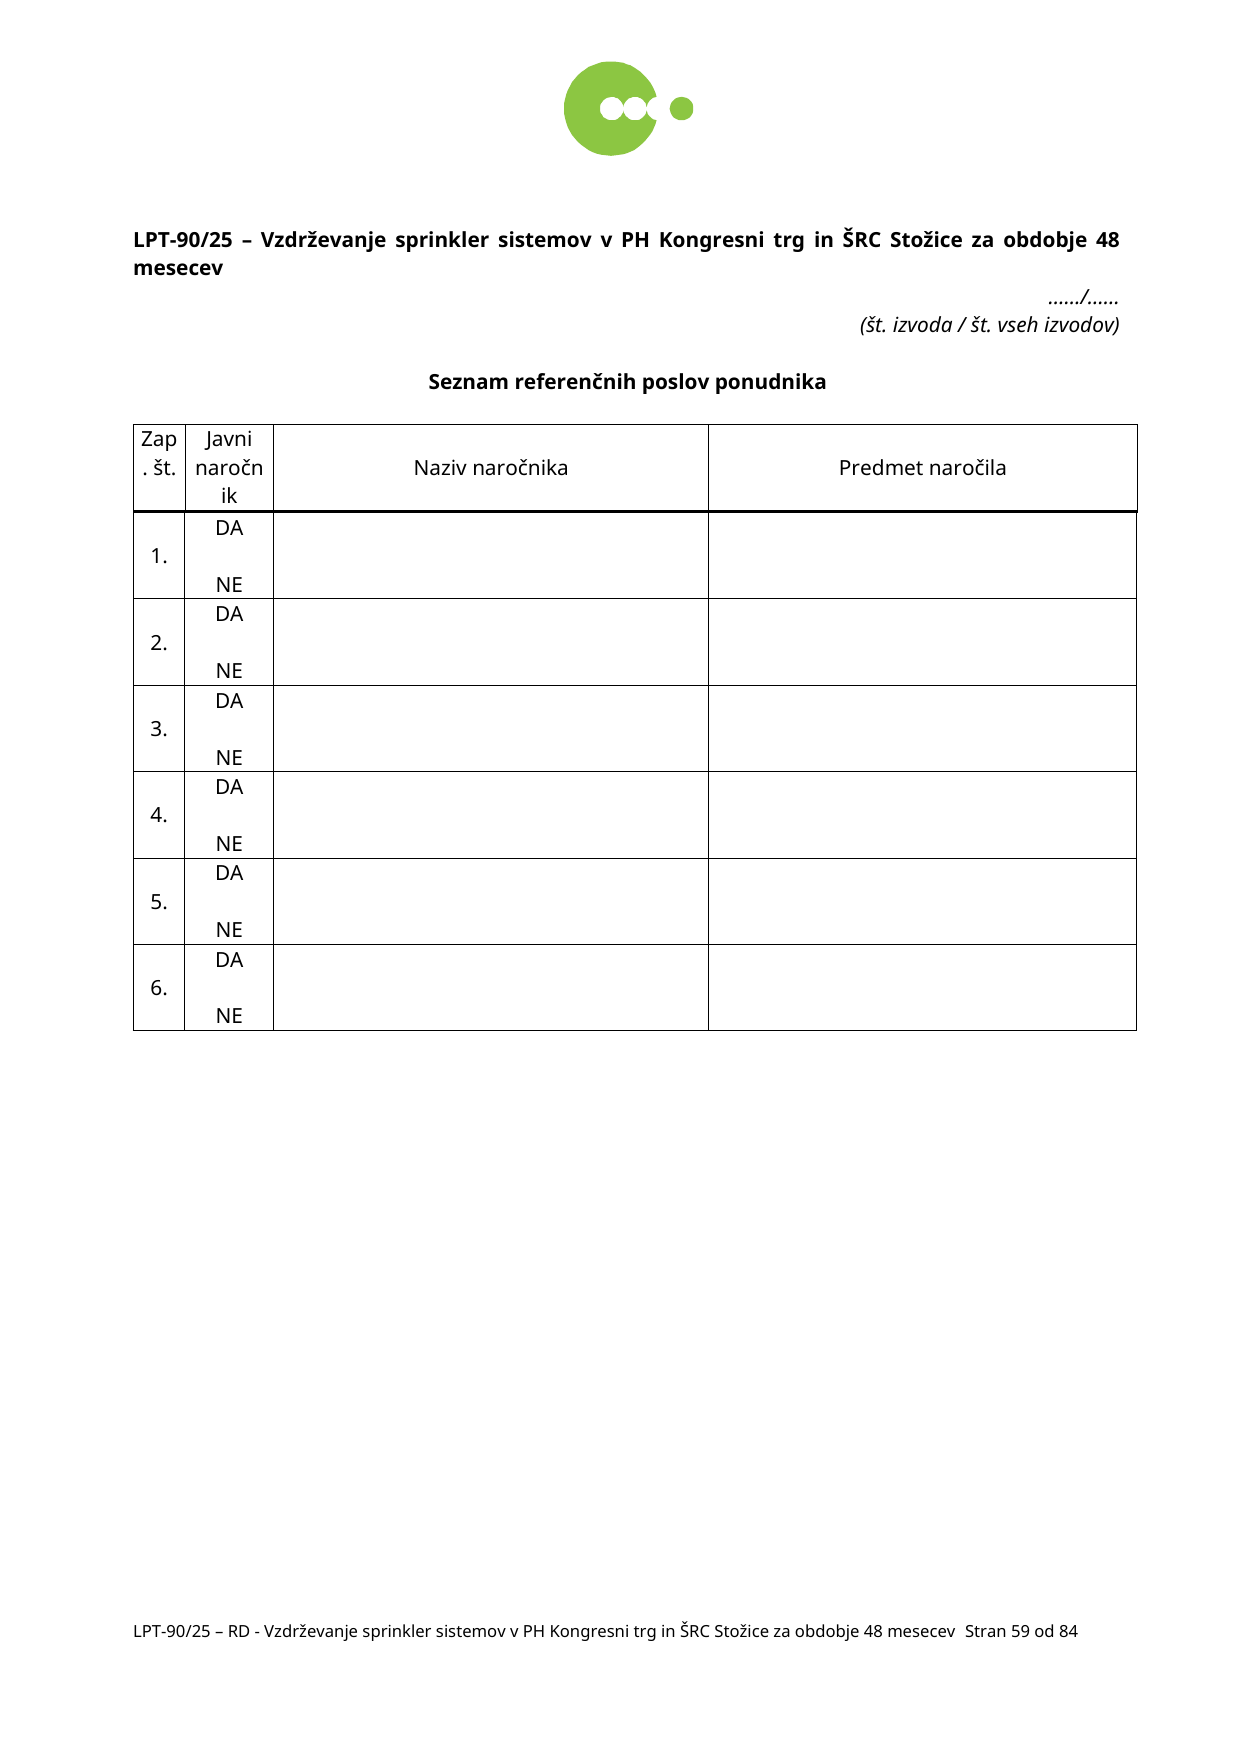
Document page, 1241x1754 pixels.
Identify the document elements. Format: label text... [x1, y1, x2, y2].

table_cell 2. [134, 599, 184, 685]
table_cell 6. [134, 945, 184, 1030]
table_header Naziv naročnika [274, 425, 708, 510]
table_header Zap. št. [134, 425, 185, 510]
table_cell 5. [134, 859, 184, 944]
text (št. izvoda / št. vseh izvodov) [133, 310, 1122, 339]
table_cell [274, 945, 708, 1030]
table_cell DA NE [185, 772, 273, 857]
table_cell DA NE [185, 599, 273, 685]
table_cell 4. [134, 772, 184, 857]
table_cell [274, 599, 708, 685]
table_header Predmet naročila [709, 425, 1137, 510]
text Seznam referenčnih poslov ponudnika [133, 367, 1122, 396]
table_header Javni naročnik [186, 425, 273, 510]
table_cell 3. [134, 686, 184, 771]
table_cell DA NE [185, 945, 273, 1030]
table_cell DA NE [185, 686, 273, 771]
table_cell [709, 859, 1136, 944]
table_cell DA NE [185, 859, 273, 944]
text LPT-90/25 – Vzdrževanje sprinkler sistemov v PH Kongresni trg in ŠRC Stožice za obdobje 48 mesecev [133, 225, 1122, 282]
table_cell [709, 513, 1136, 598]
table_cell [709, 772, 1136, 857]
table_cell [709, 945, 1136, 1030]
table_cell [274, 686, 708, 771]
table_cell DA NE [185, 513, 273, 598]
table_cell [274, 859, 708, 944]
table_cell [709, 599, 1136, 685]
table_cell [274, 513, 708, 598]
table_cell [709, 686, 1136, 771]
text ……/…… [133, 282, 1122, 310]
table_cell [274, 772, 708, 857]
table_cell 1. [134, 513, 184, 598]
